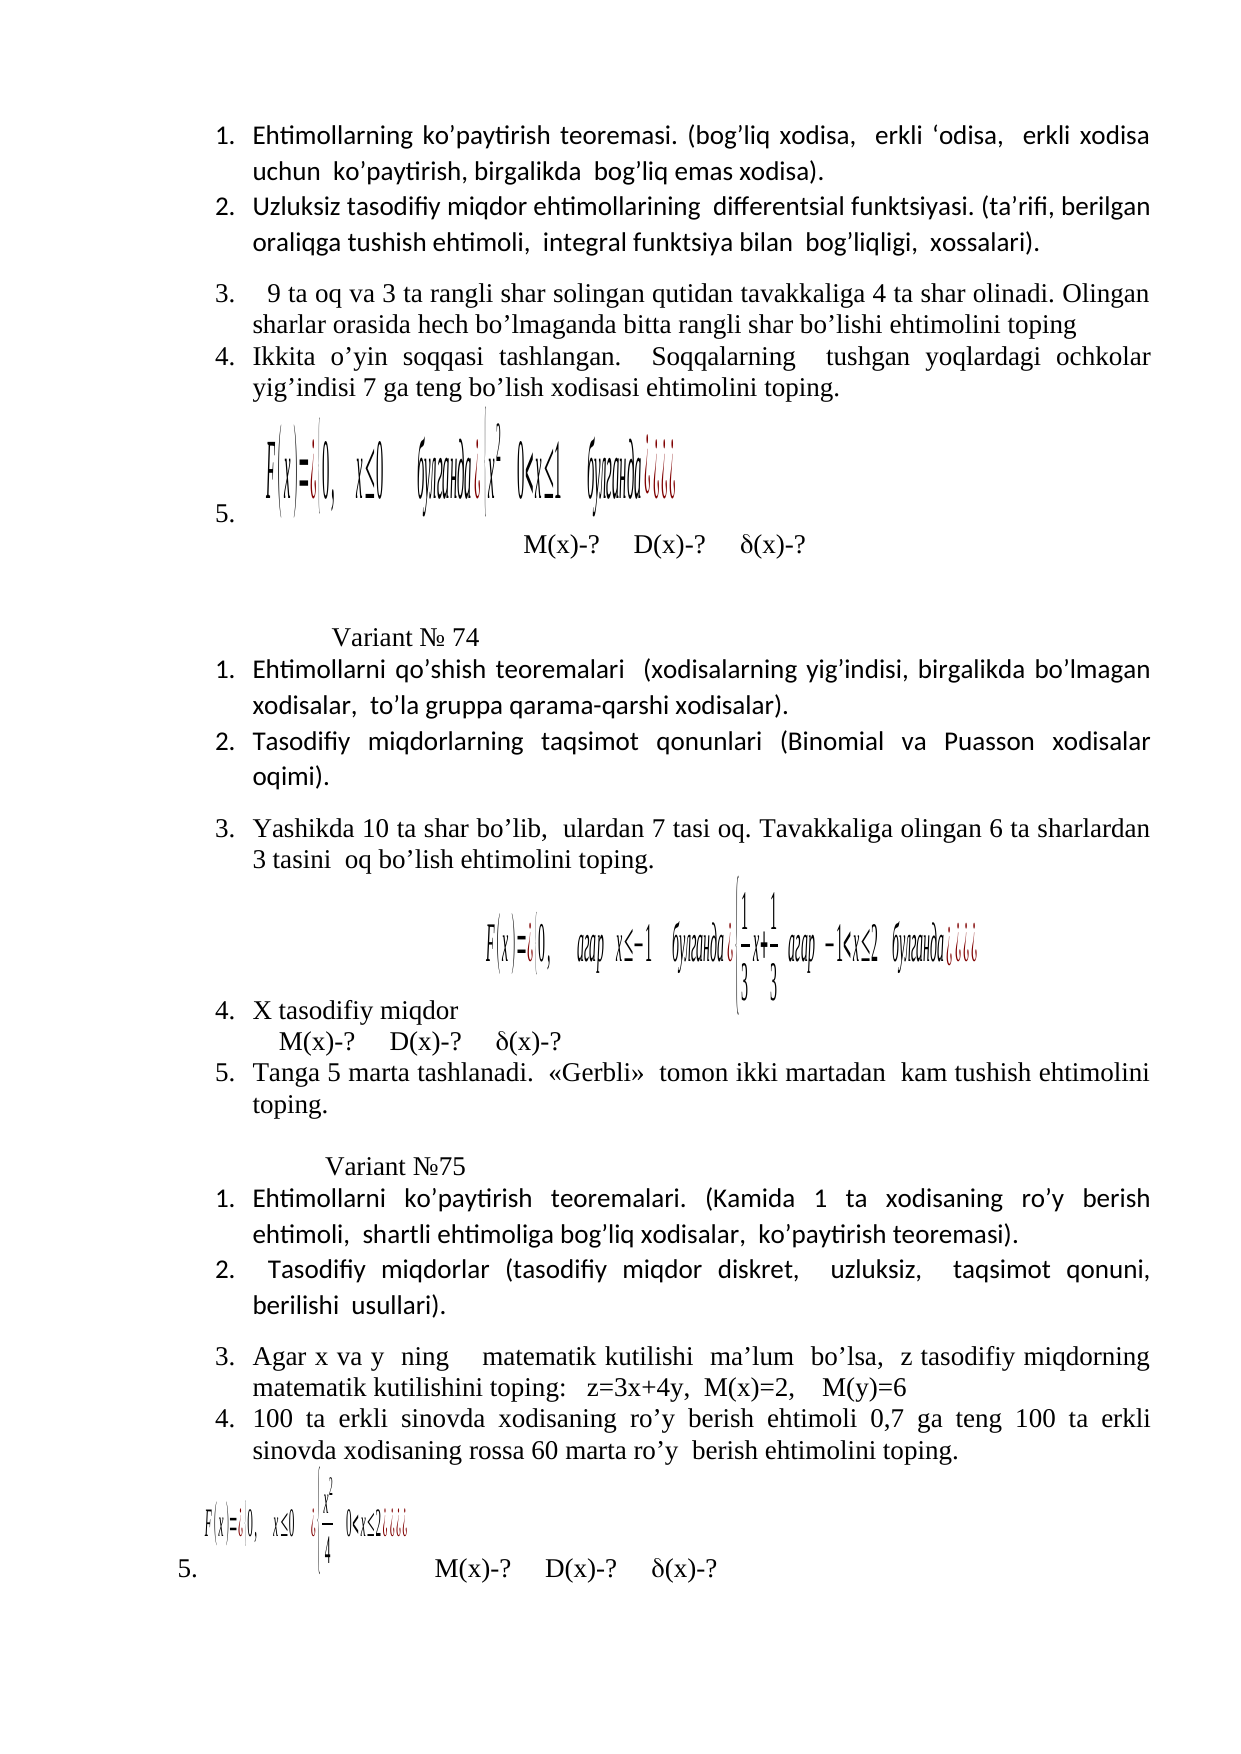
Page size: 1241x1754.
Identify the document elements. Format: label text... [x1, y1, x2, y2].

list Agar x va у ning matematik kutilishi ma’lum bo’lsa, z tasodifiy miqdorning matematik kutilishini toping: z=3x+4y, M(x)=2, M(y)=6 [215, 1340, 1152, 1403]
list Tanga 5 marta tashlanadi. «Gerbli» tomon ikki martadan kam tushish ehtimolini toping. [215, 1057, 1152, 1119]
list Ehtimollarni qo’shish teoremalari (xodisalarning yig’indisi, birgalikda bo’lmagan xodisalar, to’la gruppa qarama-qarshi xodisalar). [215, 653, 1152, 721]
text Variant № 74 [177, 622, 1152, 653]
list Ehtimollarning ko’paytirish teoremasi. (bog’liq xodisa, erkli ‘odisa, erkli xodisa uchun ko’paytirish, birgalikda bog’liq emas xodisa). [215, 118, 1152, 187]
list Ikkita o’yin soqqasi tashlangan. Soqqalarning tushgan yoqlardagi ochkolar yig’indisi 7 ga teng bo’lish xodisasi ehtimolini toping. [215, 339, 1152, 402]
list 9 ta oq va 3 ta rangli shar solingan qutidan tavakkaliga 4 ta shar olinadi. Olingan sharlar orasida hech bo’lmaganda bitta rangli shar bo’lishi ehtimolini toping [215, 277, 1152, 339]
text M(x)-? D(x)-? (x)-? [177, 528, 1152, 559]
list 100 ta erkli sinovda xodisaning ro’y berish ehtimoli 0,7 ga teng 100 ta erkli sinovda xodisaning rossa 60 marta ro’y berish ehtimolini toping. [215, 1403, 1152, 1465]
list Yashikda 10 ta shar bo’lib, ulardan 7 tasi oq. Tavakkaliga olingan 6 ta sharlardan 3 tasini oq bo’lish ehtimolini toping. [215, 812, 1152, 874]
text 5. M(x)-? D(x)-? (x)-? [177, 1465, 1152, 1583]
list Tasodifiy miqdorlar (tasodifiy miqdor diskret, uzluksiz, taqsimot qonuni, berilishi usullari). [215, 1252, 1152, 1321]
list Ehtimollarni ko’paytirish teoremalari. (Kamida 1 ta xodisaning ro’y berish ehtimoli, shartli ehtimoliga bog’liq xodisalar, ko’paytirish teoremasi). [215, 1181, 1152, 1250]
text M(x)-? D(x)-? (x)-? [177, 1025, 1152, 1057]
list Uzluksiz tasodifiy miqdor ehtimollarining differentsial funktsiyasi. (ta’rifi, berilgan oraliqga tushish ehtimoli, integral funktsiya bilan bog’liqligi, xossalari). [215, 189, 1152, 258]
list X tasodifiy miqdor [215, 874, 1152, 1025]
list Tasodifiy miqdorlarning taqsimot qonunlari (Binomial va Puasson xodisalar oqimi). [215, 724, 1152, 793]
text Variant №75 [177, 1150, 1152, 1181]
